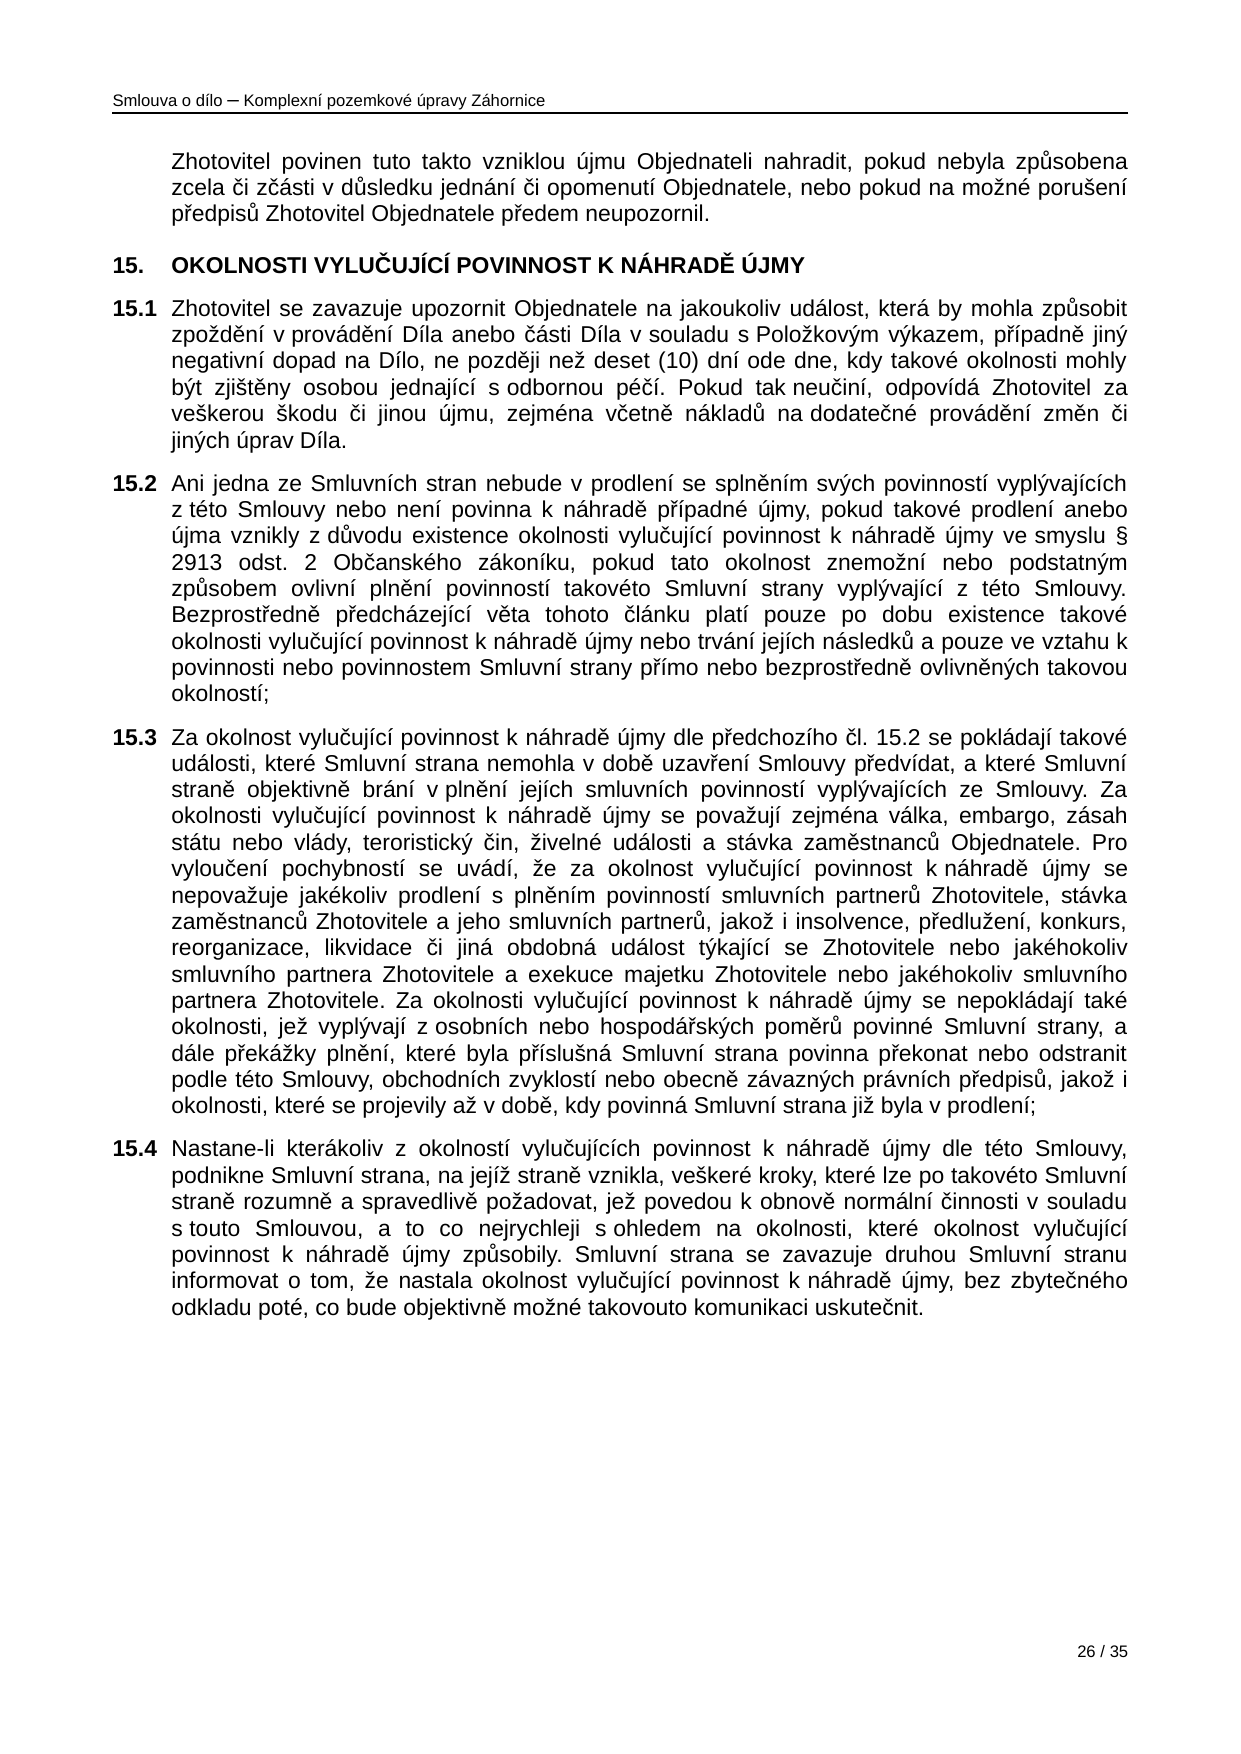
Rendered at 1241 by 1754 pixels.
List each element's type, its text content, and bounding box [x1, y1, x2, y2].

text Nastane-li kterákoliv z okolností vylučujících povinnost k náhradě újmy dle této Smlouvy, podnikne Smluvní strana, na jejíž straně vznikla, veškeré kroky, které lze po takovéto Smluvní straně rozumně a spravedlivě požadovat, jež povedou k obnově normální činnosti v souladu s touto Smlouvou, a to co nejrychleji s ohledem na okolnosti, které okolnost vylučující povinnost k náhradě újmy způsobily. Smluvní strana se zavazuje druhou Smluvní stranu informovat o tom, že nastala okolnost vylučující povinnost k náhradě újmy, bez zbytečného odkladu poté, co bude objektivně možné takovouto komunikaci uskutečnit. [112, 1135, 1128, 1320]
text Okolnosti vylučující povinnost k náhradě újmy [112, 252, 1128, 278]
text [112, 148, 1128, 227]
text Zhotovitel se zavazuje upozornit Objednatele na jakoukoliv událost, která by mohla způsobit zpoždění v provádění Díla anebo části Díla v souladu s Položkovým výkazem, případně jiný negativní dopad na Dílo, ne později než deset (10) dní ode dne, kdy takové okolnosti mohly být zjištěny osobou jednající s odbornou péčí. Pokud tak neučiní, odpovídá Zhotovitel za veškerou škodu či jinou újmu, zejména včetně nákladů na dodatečné provádění změn či jiných úprav Díla. [112, 295, 1128, 453]
text Ani jedna ze Smluvních stran nebude v prodlení se splněním svých povinností vyplývajících z této Smlouvy nebo není povinna k náhradě případné újmy, pokud takové prodlení anebo újma vznikly z důvodu existence okolnosti vylučující povinnost k náhradě újmy ve smyslu § 2913 odst. 2 Občanského zákoníku, pokud tato okolnost znemožní nebo podstatným způsobem ovlivní plnění povinností takovéto Smluvní strany vyplývající z této Smlouvy. Bezprostředně předcházející věta tohoto článku platí pouze po dobu existence takové okolnosti vylučující povinnost k náhradě újmy nebo trvání jejích následků a pouze ve vztahu k povinnosti nebo povinnostem Smluvní strany přímo nebo bezprostředně ovlivněných takovou okolností; [112, 469, 1128, 707]
text Za okolnost vylučující povinnost k náhradě újmy dle předchozího čl. 15.2 se pokládají takové události, které Smluvní strana nemohla v době uzavření Smlouvy předvídat, a které Smluvní straně objektivně brání v plnění jejích smluvních povinností vyplývajících ze Smlouvy. Za okolnosti vylučující povinnost k náhradě újmy se považují zejména válka, embargo, zásah státu nebo vlády, teroristický čin, živelné události a stávka zaměstnanců Objednatele. Pro vyloučení pochybností se uvádí, že za okolnost vylučující povinnost k náhradě újmy se nepovažuje jakékoliv prodlení s plněním povinností smluvních partnerů Zhotovitele, stávka zaměstnanců Zhotovitele a jeho smluvních partnerů, jakož i insolvence, předlužení, konkurs, reorganizace, likvidace či jiná obdobná událost týkající se Zhotovitele nebo jakéhokoliv smluvního partnera Zhotovitele a exekuce majetku Zhotovitele nebo jakéhokoliv smluvního partnera Zhotovitele. Za okolnosti vylučující povinnost k náhradě újmy se nepokládají také okolnosti, jež vyplývají z osobních nebo hospodářských poměrů povinné Smluvní strany, a dále překážky plnění, které byla příslušná Smluvní strana povinna překonat nebo odstranit podle této Smlouvy, obchodních zvyklostí nebo obecně závazných právních předpisů, jakož i okolnosti, které se projevily až v době, kdy povinná Smluvní strana již byla v prodlení; [112, 723, 1128, 1119]
